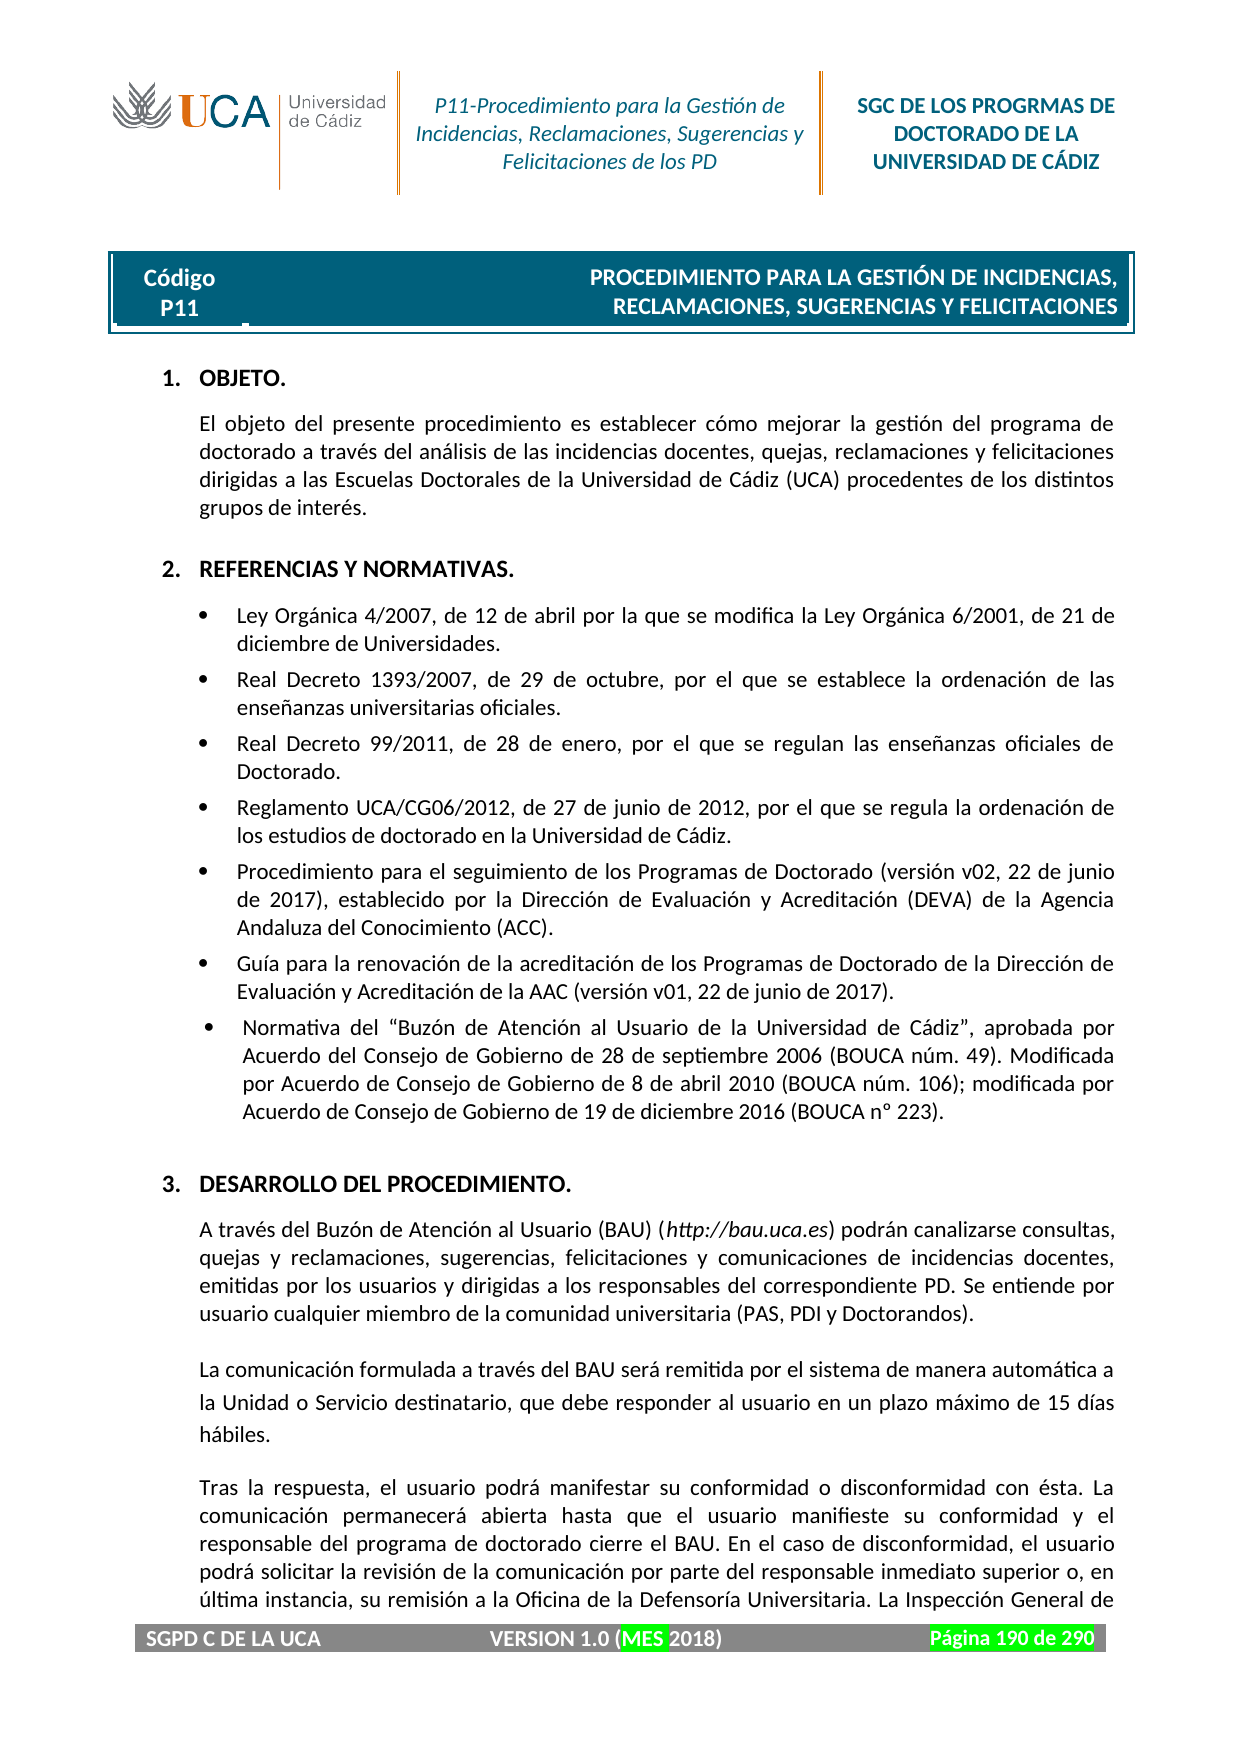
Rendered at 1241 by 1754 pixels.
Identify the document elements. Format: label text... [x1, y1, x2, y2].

text A través del Buzón de Atención al Usuario (BAU) (http://bau.uca.es) podrán canalizarse consultas, quejas y reclamaciones, sugerencias, felicitaciones y comunicaciones de incidencias docentes, emitidas por los usuarios y dirigidas a los responsables del correspondiente PD. Se entiende por usuario cualquier miembro de la comunidad universitaria (PAS, PDI y Doctorandos). [199, 1215, 1116, 1327]
list OBJETO. [162, 362, 1116, 392]
list Guía para la renovación de la acreditación de los Programas de Doctorado de la Dirección de Evaluación y Acreditación de la AAC (versión v01, 22 de junio de 2017). [199, 949, 1116, 1005]
list Procedimiento para el seguimiento de los Programas de Doctorado (versión v02, 22 de junio de 2017), establecido por la Dirección de Evaluación y Acreditación (DEVA) de la Agencia Andaluza del Conocimiento (ACC). [199, 857, 1116, 941]
list REFERENCIAS Y NORMATIVAS. [162, 554, 1116, 584]
table_header PROCEDIMIENTO PARA LA GESTIÓN DE INCIDENCIAS, RECLAMACIONES, SUGERENCIAS Y FELICITACIONES [246, 254, 1129, 323]
table_header Código P11 [113, 254, 246, 323]
picture [110, 77, 391, 195]
list Real Decreto 99/2011, de 28 de enero, por el que se regulan las enseñanzas oficiales de Doctorado. [199, 729, 1116, 785]
list La comunicación formulada a través del BAU será remitida por el sistema de manera automática a la Unidad o Servicio destinatario, que debe responder al usuario en un plazo máximo de 15 días hábiles. [199, 1356, 1116, 1448]
list Ley Orgánica 4/2007, de 12 de abril por la que se modifica la Ley Orgánica 6/2001, de 21 de diciembre de Universidades. [199, 601, 1116, 657]
list Real Decreto 1393/2007, de 29 de octubre, por el que se establece la ordenación de las enseñanzas universitarias oficiales. [199, 665, 1116, 721]
list Reglamento UCA/CG06/2012, de 27 de junio de 2012, por el que se regula la ordenación de los estudios de doctorado en la Universidad de Cádiz. [199, 793, 1116, 849]
text El objeto del presente procedimiento es establecer cómo mejorar la gestión del programa de doctorado a través del análisis de las incidencias docentes, quejas, reclamaciones y felicitaciones dirigidas a las Escuelas Doctorales de la Universidad de Cádiz (UCA) procedentes de los distintos grupos de interés. [199, 409, 1116, 521]
list Normativa del “Buzón de Atención al Usuario de la Universidad de Cádiz”, aprobada por Acuerdo del Consejo de Gobierno de 28 de septiembre 2006 (BOUCA núm. 49). Modificada por Acuerdo de Consejo de Gobierno de 8 de abril 2010 (BOUCA núm. 106); modificada por Acuerdo de Consejo de Gobierno de 19 de diciembre 2016 (BOUCA nº 223). [205, 1013, 1116, 1125]
list DESARROLLO DEL PROCEDIMIENTO. [162, 1168, 1116, 1198]
